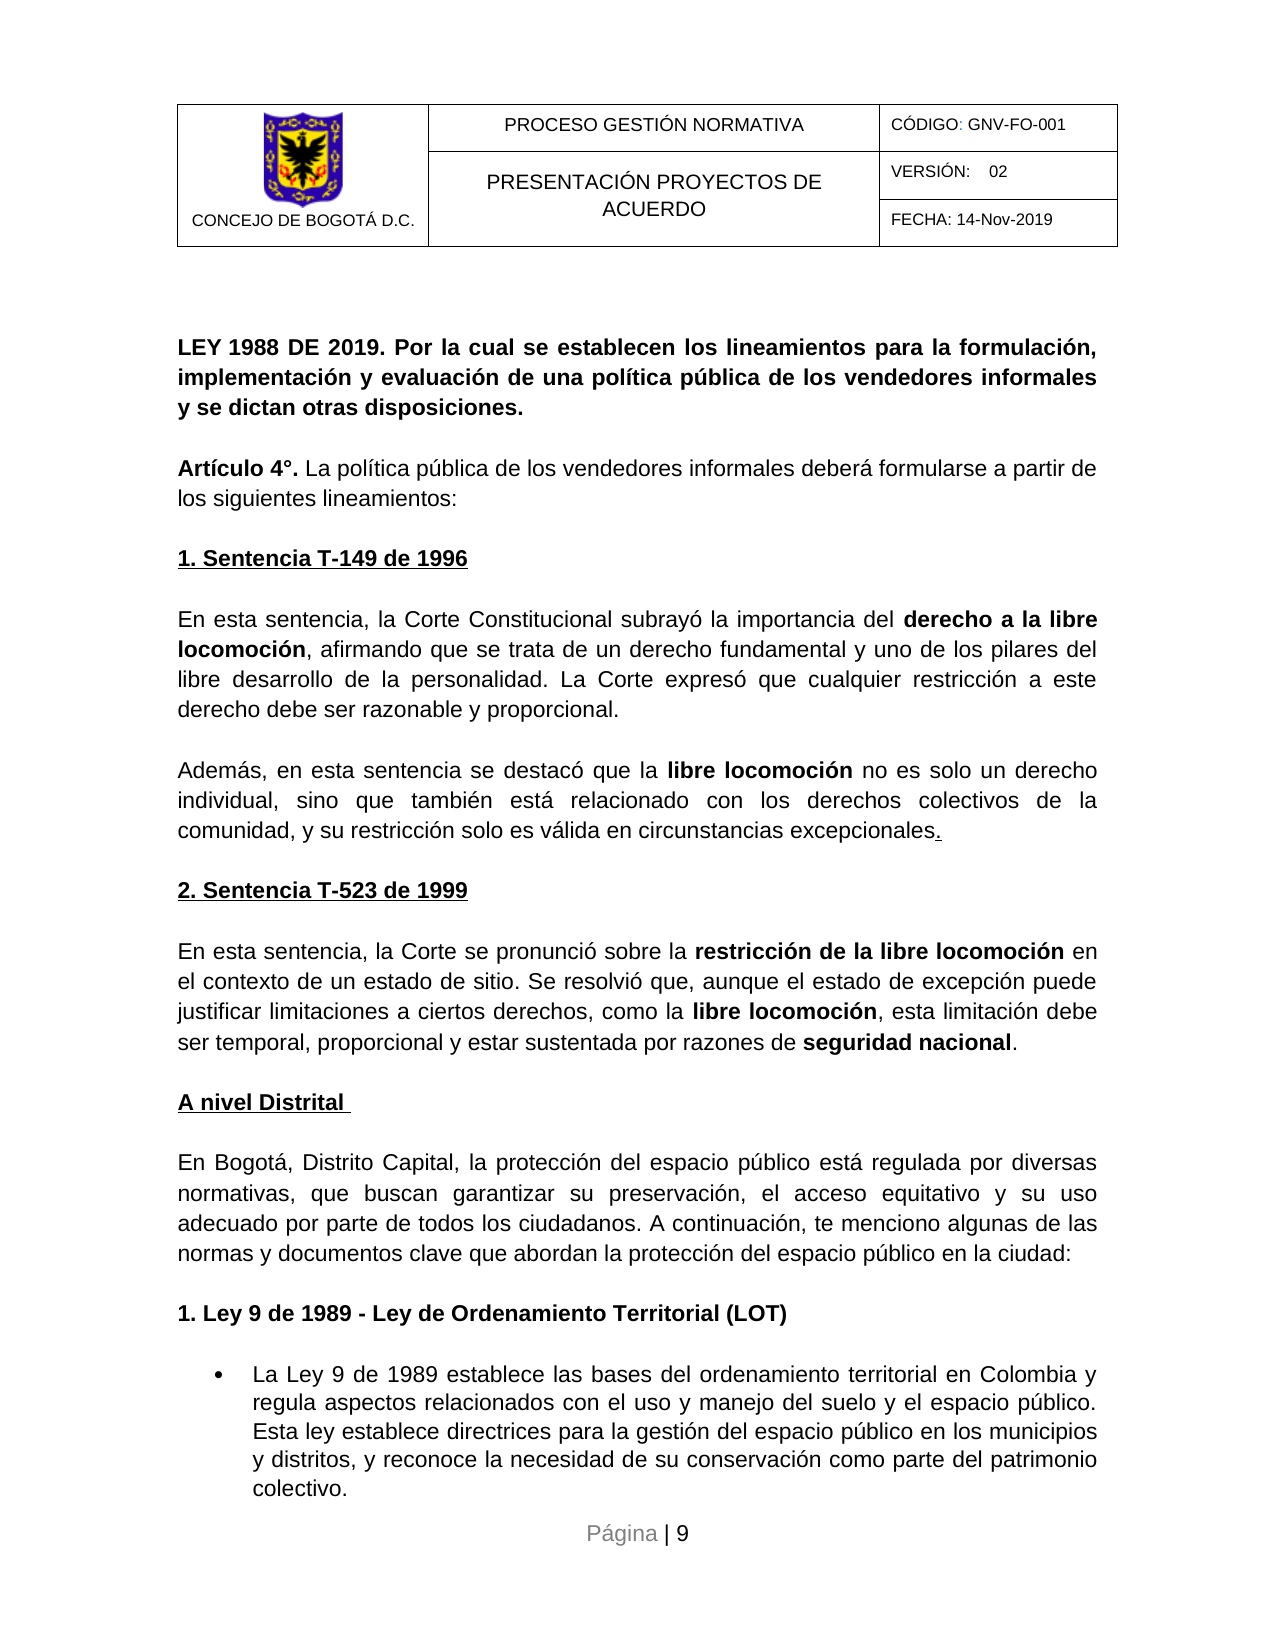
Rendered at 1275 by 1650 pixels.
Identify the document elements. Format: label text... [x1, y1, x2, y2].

text En esta sentencia, la Corte se pronunció sobre la restricción de la libre locomoción en el contexto de un estado de sitio. Se resolvió que, aunque el estado de excepción puede justificar limitaciones a ciertos derechos, como la libre locomoción, esta limitación debe ser temporal, proporcional y estar sustentada por razones de seguridad nacional. [177, 1076, 1098, 1193]
text Artículo 4°. La política pública de los vendedores informales deberá formularse a partir de los siguientes lineamientos: [177, 593, 1098, 649]
text LEY 1988 DE 2019. Por la cual se establecen los lineamientos para la formulación, implementación y evaluación de una política pública de los vendedores informales y se dictan otras disposiciones. [177, 472, 1098, 559]
text En Bogotá, Distrito Capital, la protección del espacio público está regulada por diversas normativas, que buscan garantizar su preservación, el acceso equitativo y su uso adecuado por parte de todos los ciudadanos. A continuación, te menciono algunas de las normas y documentos clave que abordan la protección del espacio público en la ciudad: [177, 1288, 1098, 1405]
text A nivel Nacional [177, 412, 1098, 438]
text 1. Sentencia T-149 de 1996 [177, 683, 1098, 710]
picture [263, 112, 343, 208]
text 2. Sentencia T-523 de 1999 [177, 1016, 1098, 1042]
text A nivel Distrital [177, 1227, 1098, 1254]
text 1. Ley 9 de 1989 - Ley de Ordenamiento Territorial (LOT) [177, 1439, 1098, 1465]
text Además, en esta sentencia se destacó que la libre locomoción no es solo un derecho individual, sino que también está relacionado con los derechos colectivos de la comunidad, y su restricción solo es válida en circunstancias excepcionales. [177, 895, 1098, 982]
text En esta sentencia, la Corte Constitucional subrayó la importancia del derecho a la libre locomoción, afirmando que se trata de un derecho fundamental y uno de los pilares del libre desarrollo de la personalidad. La Corte expresó que cualquier restricción a este derecho debe ser razonable y proporcional. [177, 744, 1098, 861]
